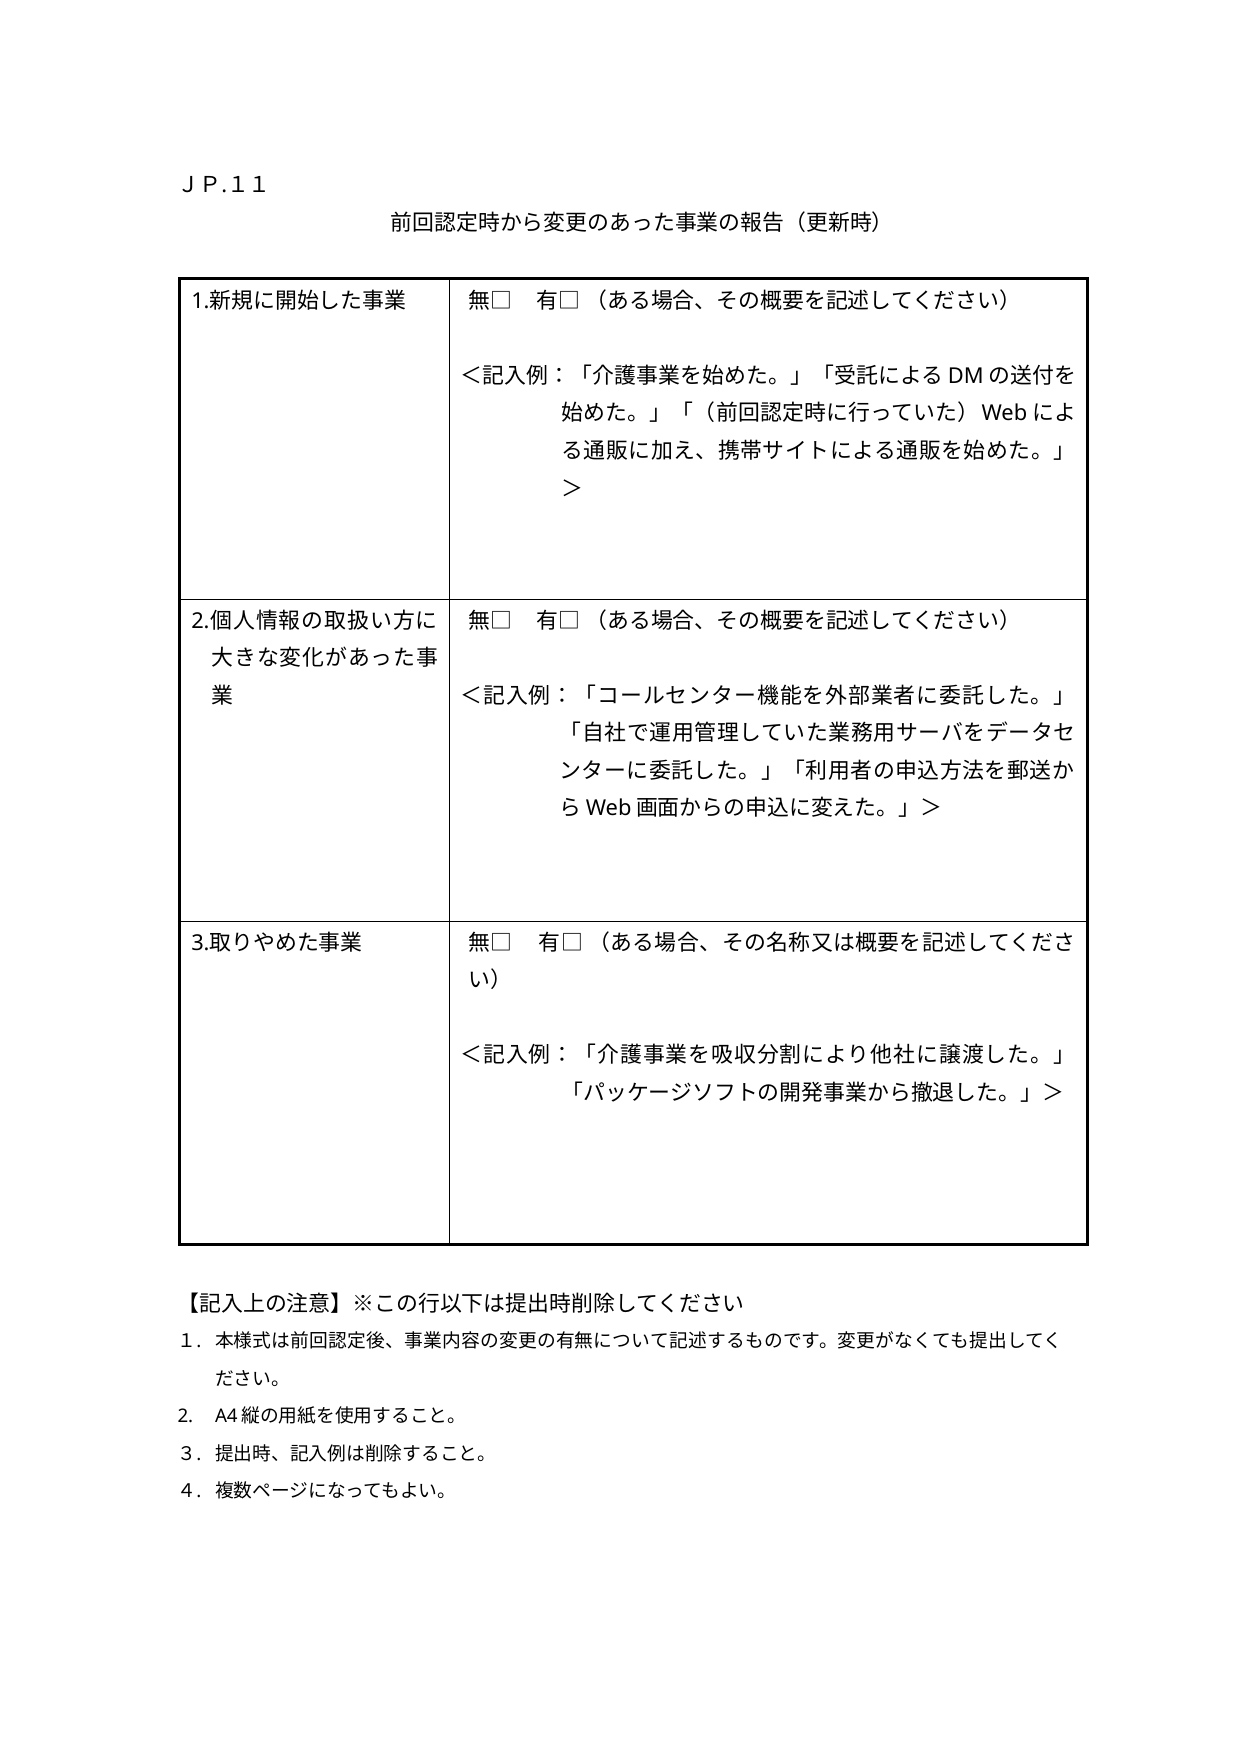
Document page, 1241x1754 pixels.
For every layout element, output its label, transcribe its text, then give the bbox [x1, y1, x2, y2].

text 【記入上の注意】※この行以下は提出時削除してください [177, 1283, 1063, 1321]
text ＪＰ.１１ [177, 164, 1063, 202]
list 本様式は前回認定後、事業内容の変更の有無について記述するものです。変更がなくても提出してください。 [177, 1321, 1063, 1396]
list 提出時、記入例は削除すること。 [177, 1433, 1063, 1471]
table_header 無□ 有□ （ある場合、その概要を記述してください） ＜記入例：「介護事業を始めた。」「受託によるDMの送付を始めた。」「（前回認定時に行っていた）Webによる通販に加え、携帯サイトによる通販を始めた。」＞ [450, 280, 1086, 599]
table_cell 無□ 有□ （ある場合、その名称又は概要を記述してください） ＜記入例：「介護事業を吸収分割により他社に譲渡した。」「パッケージソフトの開発事業から撤退した。」＞ [450, 922, 1086, 1243]
table_cell 2.個人情報の取扱い方に大きな変化があった事業 [181, 600, 449, 921]
table_cell 無□ 有□ （ある場合、その概要を記述してください） ＜記入例：「コールセンター機能を外部業者に委託した。」「自社で運用管理していた業務用サーバをデータセンターに委託した。」「利用者の申込方法を郵送からWeb画面からの申込に変えた。」＞ [450, 600, 1086, 921]
table_cell 3.取りやめた事業 [181, 922, 449, 1243]
text 前回認定時から変更のあった事業の報告（更新時） [177, 202, 1063, 239]
list A4縦の用紙を使用すること。 [177, 1396, 1063, 1433]
list 複数ページになってもよい。 [177, 1471, 1063, 1508]
table_header 1.新規に開始した事業 [181, 280, 449, 599]
